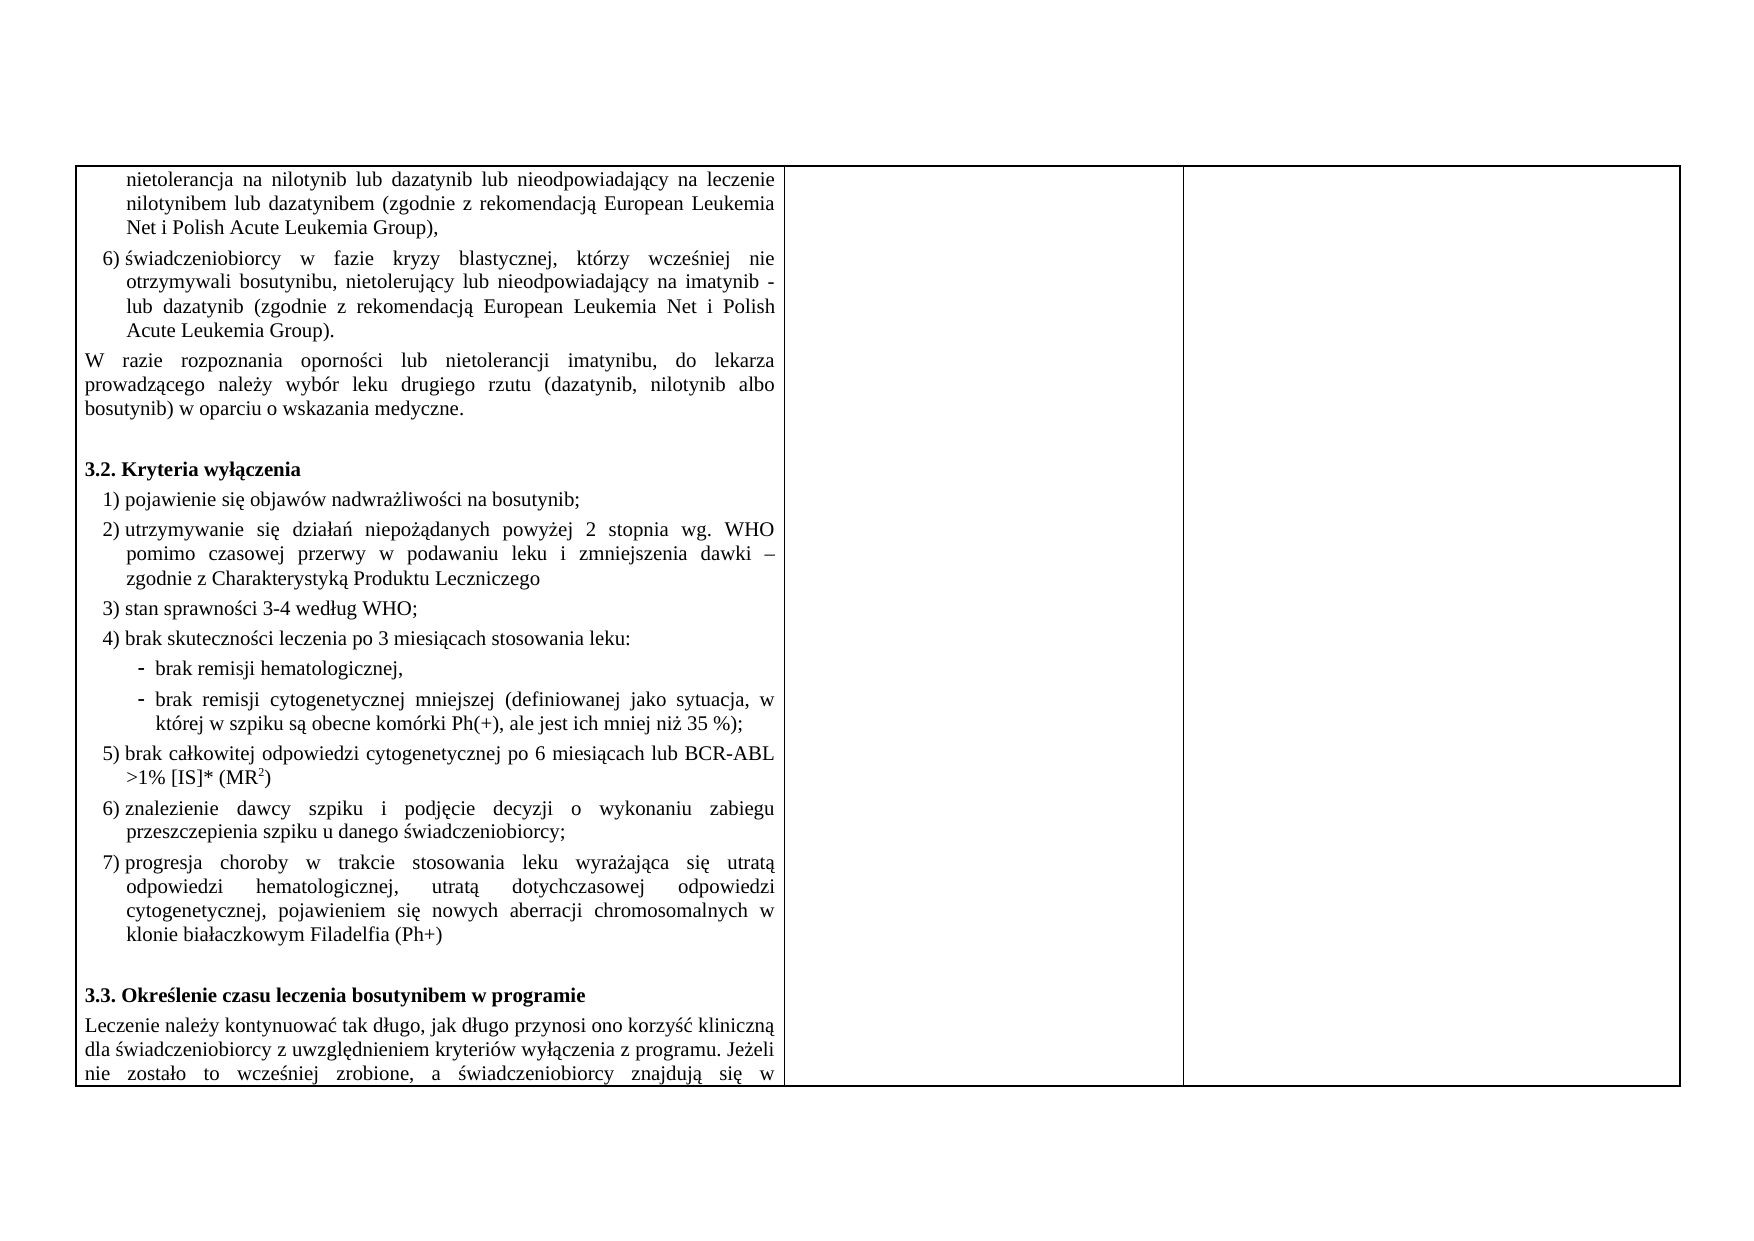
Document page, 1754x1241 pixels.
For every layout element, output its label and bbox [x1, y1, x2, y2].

table_cell [785, 167, 1183, 1085]
table_cell [1184, 167, 1679, 1085]
table_cell [77, 167, 784, 1085]
